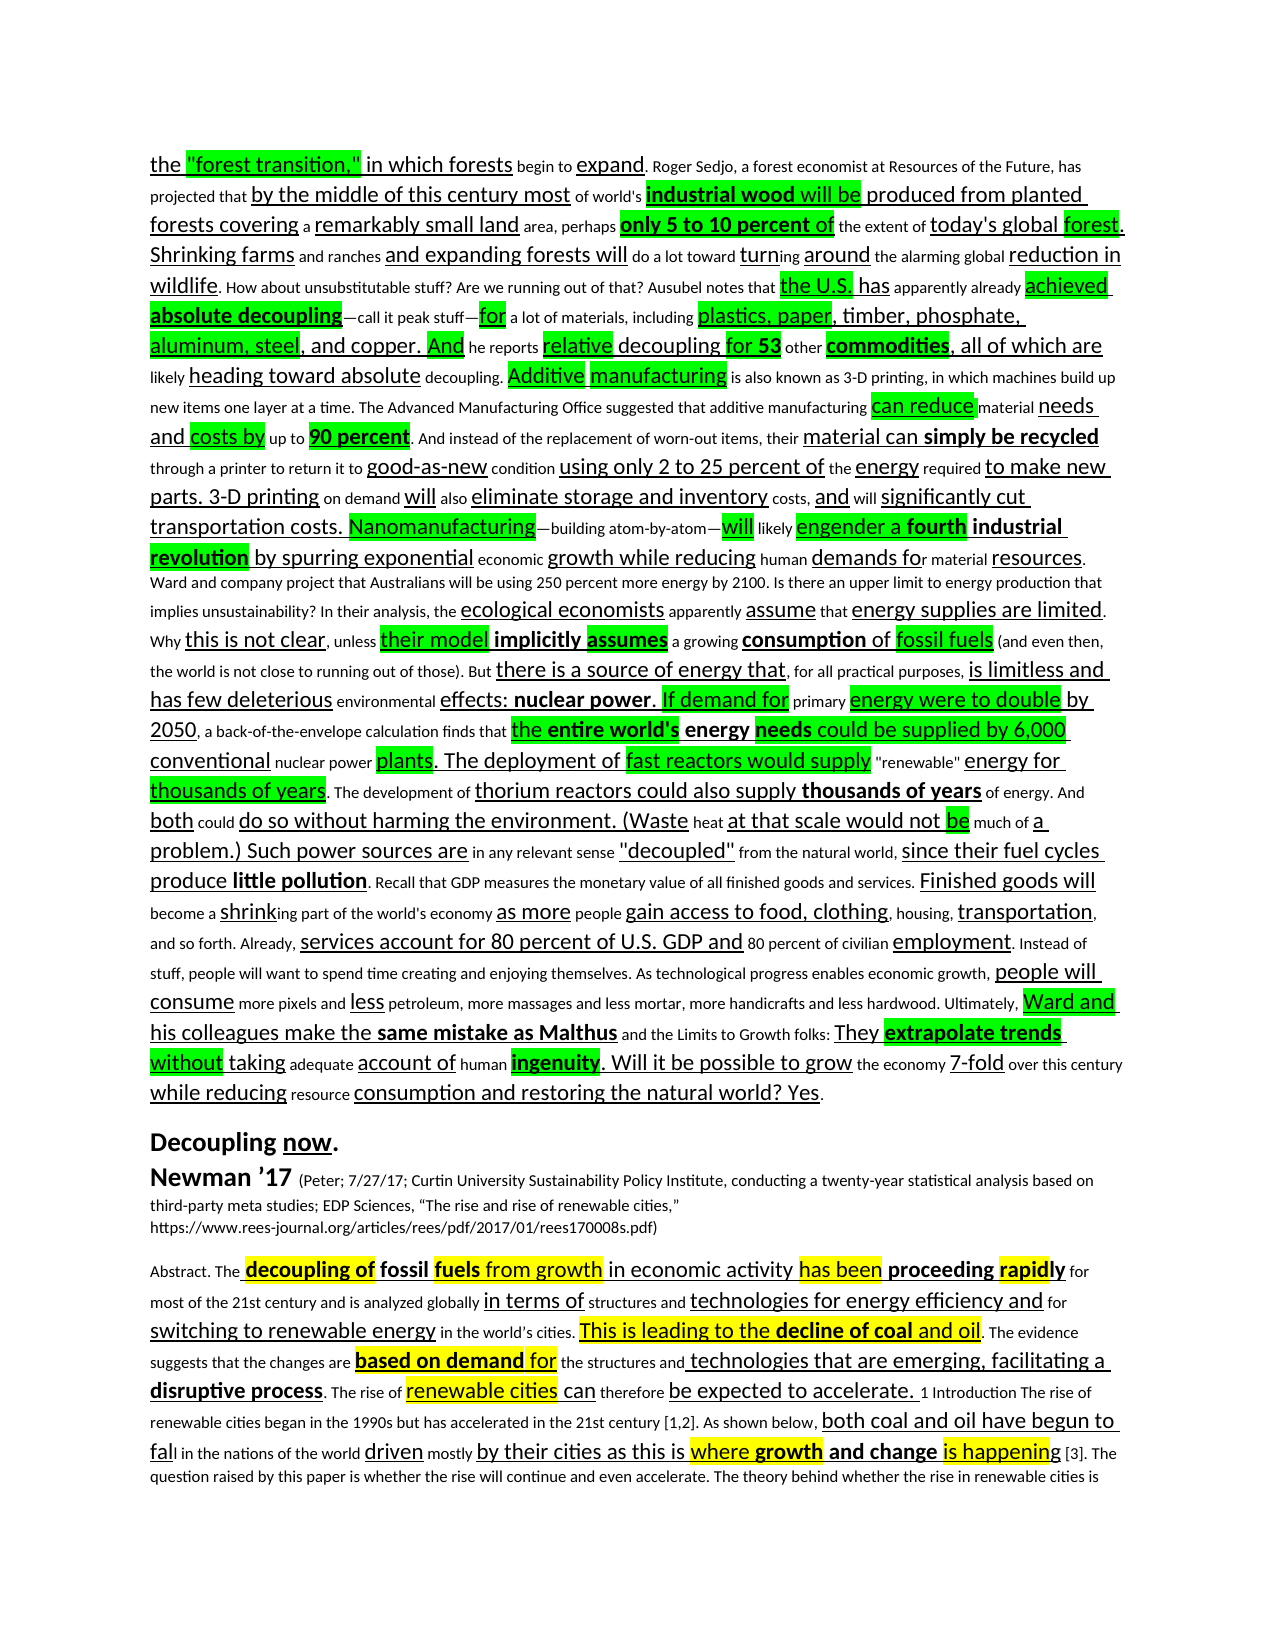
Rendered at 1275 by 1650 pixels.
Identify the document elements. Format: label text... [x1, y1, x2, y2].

text Newman ’17 (Peter; 7/27/17; Curtin University Sustainability Policy Institute, conducting a twenty-year statistical analysis based on third-party meta studies; EDP Sciences, “The rise and rise of renewable cities,” https://www.rees-journal.org/articles/rees/pdf/2017/01/rees170008s.pdf) [150, 1161, 1125, 1237]
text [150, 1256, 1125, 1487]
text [150, 150, 1125, 1106]
subtitle Decoupling now. [150, 1125, 1125, 1158]
